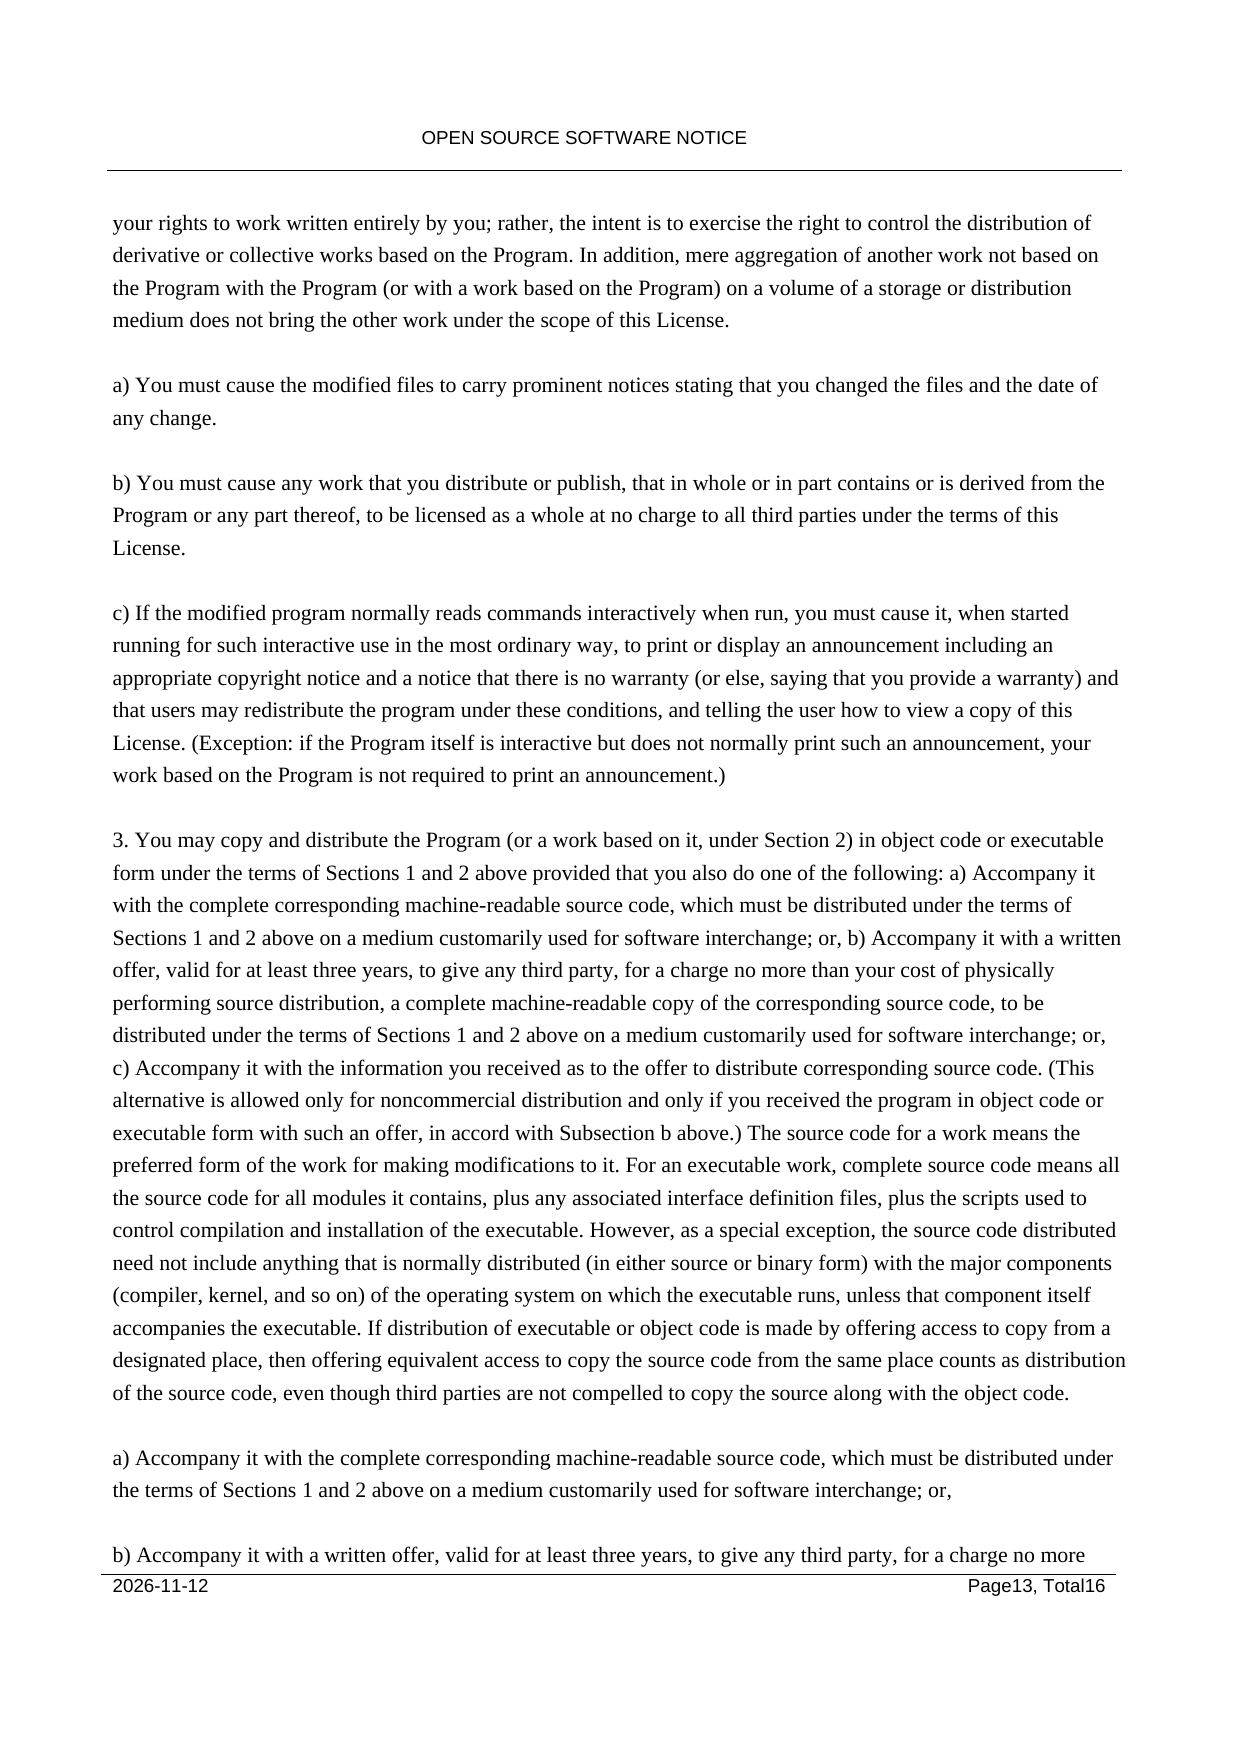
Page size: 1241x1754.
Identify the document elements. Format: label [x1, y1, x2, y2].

text [112, 206, 1128, 1571]
